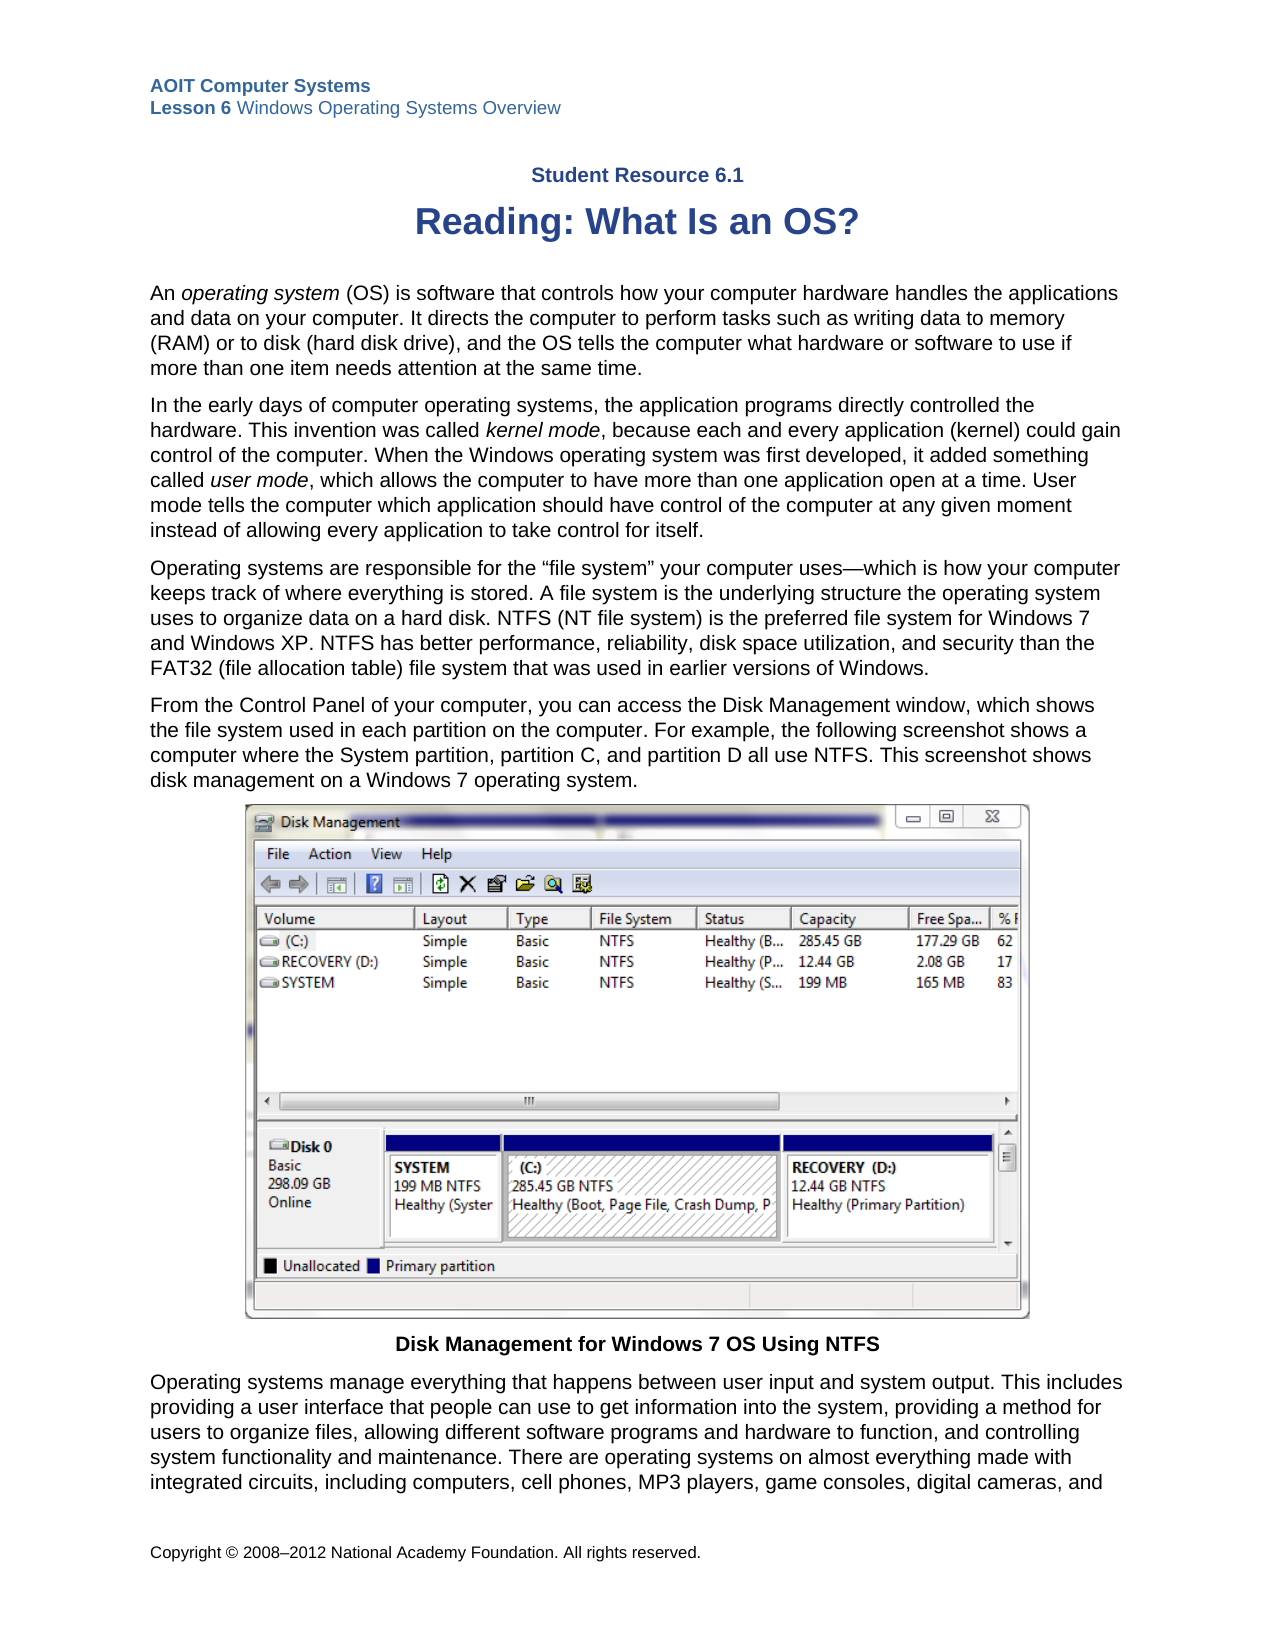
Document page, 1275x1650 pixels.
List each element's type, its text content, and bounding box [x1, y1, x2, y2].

text Operating systems are responsible for the “file system” your computer uses—which is how your computer keeps track of where everything is stored. A file system is the underlying structure the operating system uses to organize data on a hard disk. NTFS (NT file system) is the preferred file system for Windows 7 and Windows XP. NTFS has better performance, reliability, disk space utilization, and security than the FAT32 (file allocation table) file system that was used in earlier versions of Windows. [150, 554, 1125, 679]
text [150, 1369, 1125, 1494]
text An operating system (OS) is software that controls how your computer hardware handles the applications and data on your computer. It directs the computer to perform tasks such as writing data to memory (RAM) or to disk (hard disk drive), and the OS tells the computer what hardware or software to use if more than one item needs attention at the same time. [150, 279, 1125, 379]
text In the early days of computer operating systems, the application programs directly controlled the hardware. This invention was called kernel mode, because each and every application (kernel) could gain control of the computer. When the Windows operating system was first developed, it added something called user mode, which allows the computer to have more than one application open at a time. User mode tells the computer which application should have control of the computer at any given moment instead of allowing every application to take control for itself. [150, 392, 1125, 542]
title Reading: What Is an OS? [150, 199, 1125, 242]
text Disk Management for Windows 7 OS Using NTFS [150, 1331, 1125, 1356]
text Student Resource 6.1 [150, 162, 1125, 186]
text From the Control Panel of your computer, you can access the Disk Management window, which shows the file system used in each partition on the computer. For example, the following screenshot shows a computer where the System partition, partition C, and partition D all use NTFS. This screenshot shows disk management on a Windows 7 operating system. [150, 692, 1125, 792]
picture [245, 804, 1030, 1319]
